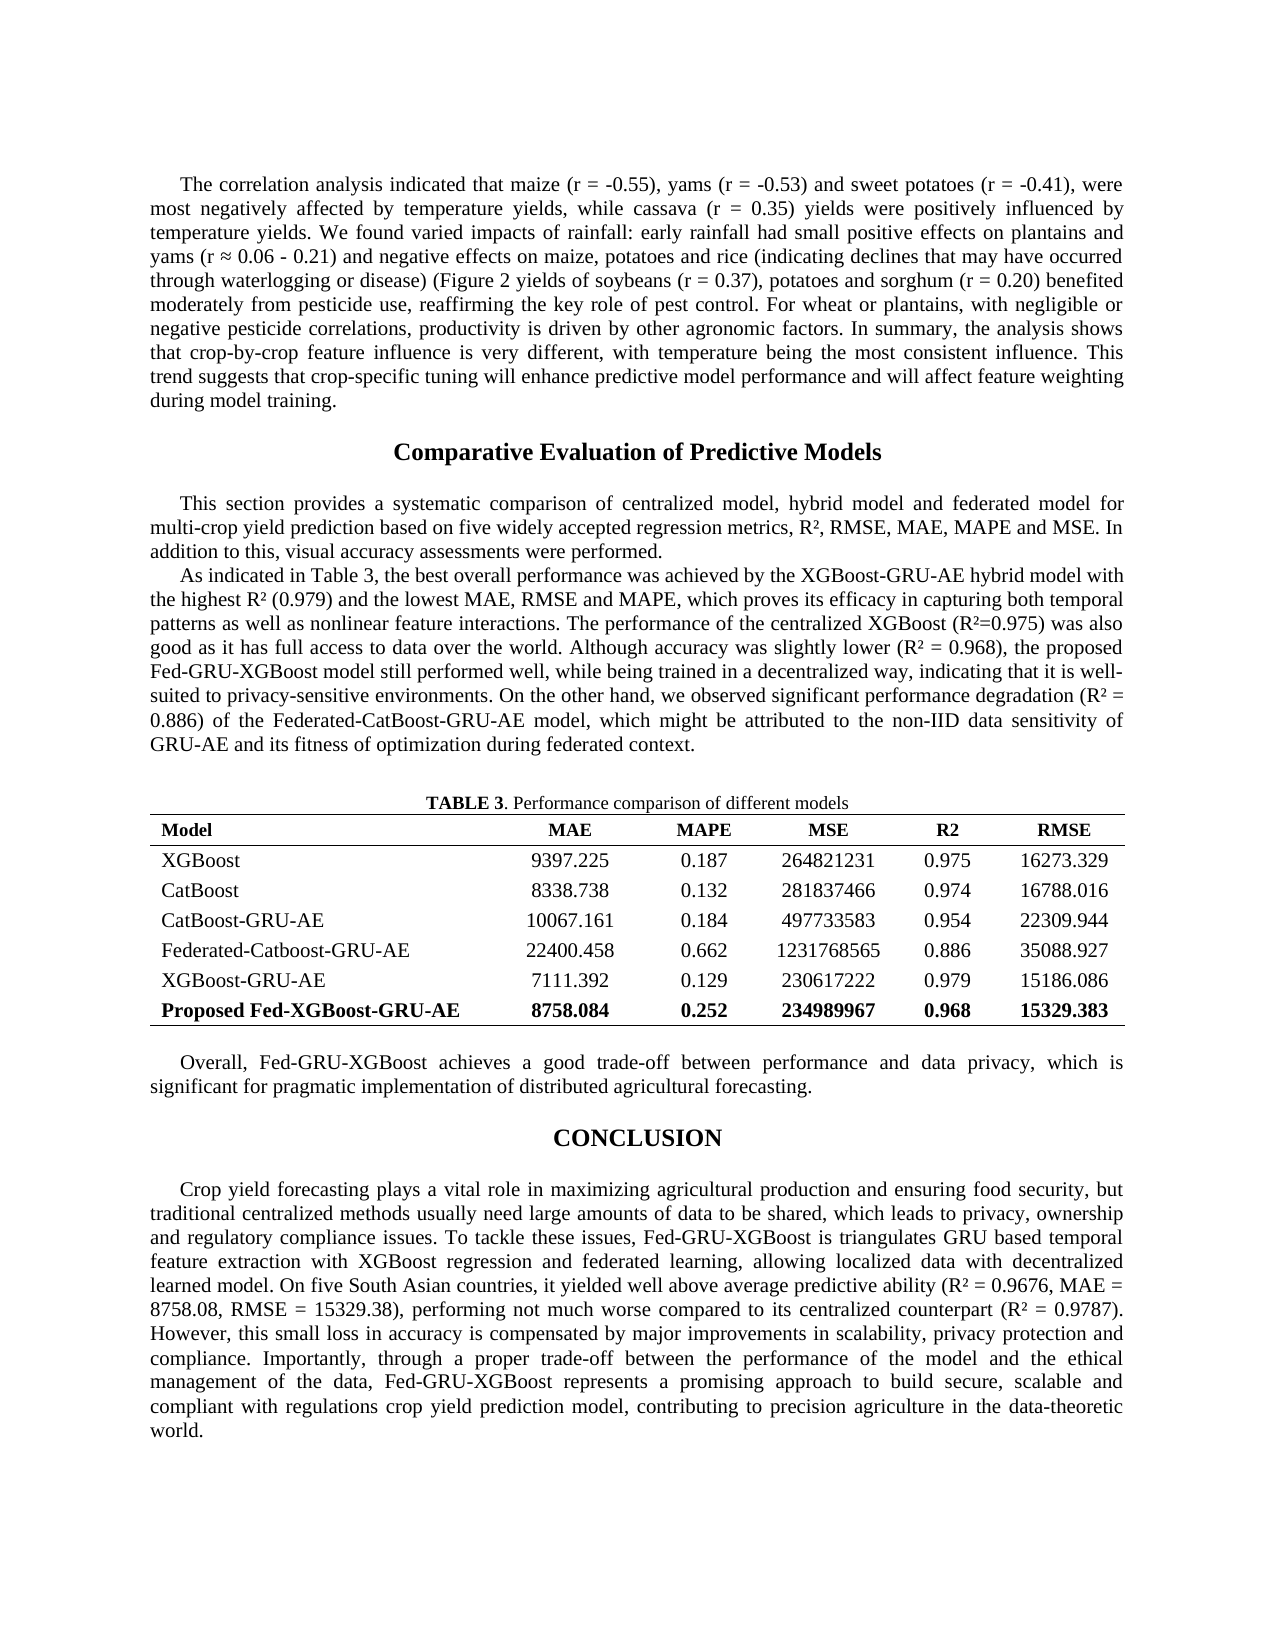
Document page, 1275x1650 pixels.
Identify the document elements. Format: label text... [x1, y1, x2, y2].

table_cell Federated-Catboost-GRU-AE [150, 935, 497, 965]
table_cell 9397.225 [497, 846, 643, 875]
table_cell 497733583 [765, 905, 892, 935]
table_cell 16788.016 [1003, 875, 1125, 905]
subtitle Comparative Evaluation of Predictive Models [150, 437, 1125, 466]
table_cell 0.975 [892, 846, 1003, 875]
table_cell 7111.392 [497, 965, 643, 995]
table_cell 15329.383 [1003, 995, 1125, 1025]
table_cell 0.974 [892, 875, 1003, 905]
table_cell 8758.084 [497, 995, 643, 1025]
table_cell 0.184 [643, 905, 765, 935]
table_cell MAPE [643, 815, 765, 845]
text This section provides a systematic comparison of centralized model, hybrid model and federated model for multi-crop yield prediction based on five widely accepted regression metrics, R², RMSE, MAE, MAPE and MSE. In addition to this, visual accuracy assessments were performed. [150, 491, 1125, 563]
table_cell 35088.927 [1003, 935, 1125, 965]
table_cell 8338.738 [497, 875, 643, 905]
text Crop yield forecasting plays a vital role in maximizing agricultural production and ensuring food security, but traditional centralized methods usually need large amounts of data to be shared, which leads to privacy, ownership and regulatory compliance issues. To tackle these issues, Fed-GRU-XGBoost is triangulates GRU based temporal feature extraction with XGBoost regression and federated learning, allowing localized data with decentralized learned model. On five South Asian countries, it yielded well above average predictive ability (R² = 0.9676, MAE = 8758.08, RMSE = 15329.38), performing not much worse compared to its centralized counterpart (R² = 0.9787). However, this small loss in accuracy is compensated by major improvements in scalability, privacy protection and compliance. Importantly, through a proper trade-off between the performance of the model and the ethical management of the data, Fed-GRU-XGBoost represents a promising approach to build secure, scalable and compliant with regulations crop yield prediction model, contributing to precision agriculture in the data-theoretic world. [150, 1177, 1125, 1442]
table_cell MSE [765, 815, 892, 845]
table_cell 0.252 [643, 995, 765, 1025]
table_cell R2 [892, 815, 1003, 845]
table_cell 0.129 [643, 965, 765, 995]
table_cell 0.662 [643, 935, 765, 965]
table_cell CatBoost [150, 875, 497, 905]
table_cell 1231768565 [765, 935, 892, 965]
table_cell CatBoost-GRU-AE [150, 905, 497, 935]
table_cell 0.132 [643, 875, 765, 905]
table_cell 281837466 [765, 875, 892, 905]
table_cell 0.968 [892, 995, 1003, 1025]
table_cell 22309.944 [1003, 905, 1125, 935]
table_cell 234989967 [765, 995, 892, 1025]
text The correlation analysis indicated that maize (r = -0.55), yams (r = -0.53) and sweet potatoes (r = -0.41), were most negatively affected by temperature yields, while cassava (r = 0.35) yields were positively influenced by temperature yields. We found varied impacts of rainfall: early rainfall had small positive effects on plantains and yams (r ≈ 0.06 - 0.21) and negative effects on maize, potatoes and rice (indicating declines that may have occurred through waterlogging or disease) (Figure 2 yields of soybeans (r = 0.37), potatoes and sorghum (r = 0.20) benefited moderately from pesticide use, reaffirming the key role of pest control. For wheat or plantains, with negligible or negative pesticide correlations, productivity is driven by other agronomic factors. In summary, the analysis shows that crop-by-crop feature influence is very different, with temperature being the most consistent influence. This trend suggests that crop-specific tuning will enhance predictive model performance and will affect feature weighting during model training. [150, 172, 1125, 412]
table_cell 0.187 [643, 846, 765, 875]
table_cell 0.954 [892, 905, 1003, 935]
table_cell 15186.086 [1003, 965, 1125, 995]
table_cell RMSE [1003, 815, 1125, 845]
text Overall, Fed-GRU-XGBoost achieves a good trade-off between performance and data privacy, which is significant for pragmatic implementation of distributed agricultural forecasting. [150, 1050, 1125, 1098]
table_cell 16273.329 [1003, 846, 1125, 875]
table_cell XGBoost [150, 846, 497, 875]
table_cell 264821231 [765, 846, 892, 875]
table_cell 10067.161 [497, 905, 643, 935]
subtitle CONCLUSION [150, 1123, 1125, 1152]
table_cell Model [150, 815, 497, 845]
table_cell 0.886 [892, 935, 1003, 965]
text As indicated in Table 3, the best overall performance was achieved by the XGBoost-GRU-AE hybrid model with the highest R² (0.979) and the lowest MAE, RMSE and MAPE, which proves its efficacy in capturing both temporal patterns as well as nonlinear feature interactions. The performance of the centralized XGBoost (R²=0.975) was also good as it has full access to data over the world. Although accuracy was slightly lower (R² = 0.968), the proposed Fed-GRU-XGBoost model still performed well, while being trained in a decentralized way, indicating that it is well-suited to privacy-sensitive environments. On the other hand, we observed significant performance degradation (R² = 0.886) of the Federated-CatBoost-GRU-AE model, which might be attributed to the non-IID data sensitivity of GRU-AE and its fitness of optimization during federated context. [150, 563, 1125, 756]
table_cell 0.979 [892, 965, 1003, 995]
table_cell MAE [497, 815, 643, 845]
table_cell 22400.458 [497, 935, 643, 965]
table_cell Proposed Fed-XGBoost-GRU-AE [150, 995, 497, 1025]
table_cell 230617222 [765, 965, 892, 995]
table_header TABLE 3. Performance comparison of different models [150, 780, 1125, 814]
table_cell XGBoost-GRU-AE [150, 965, 497, 995]
